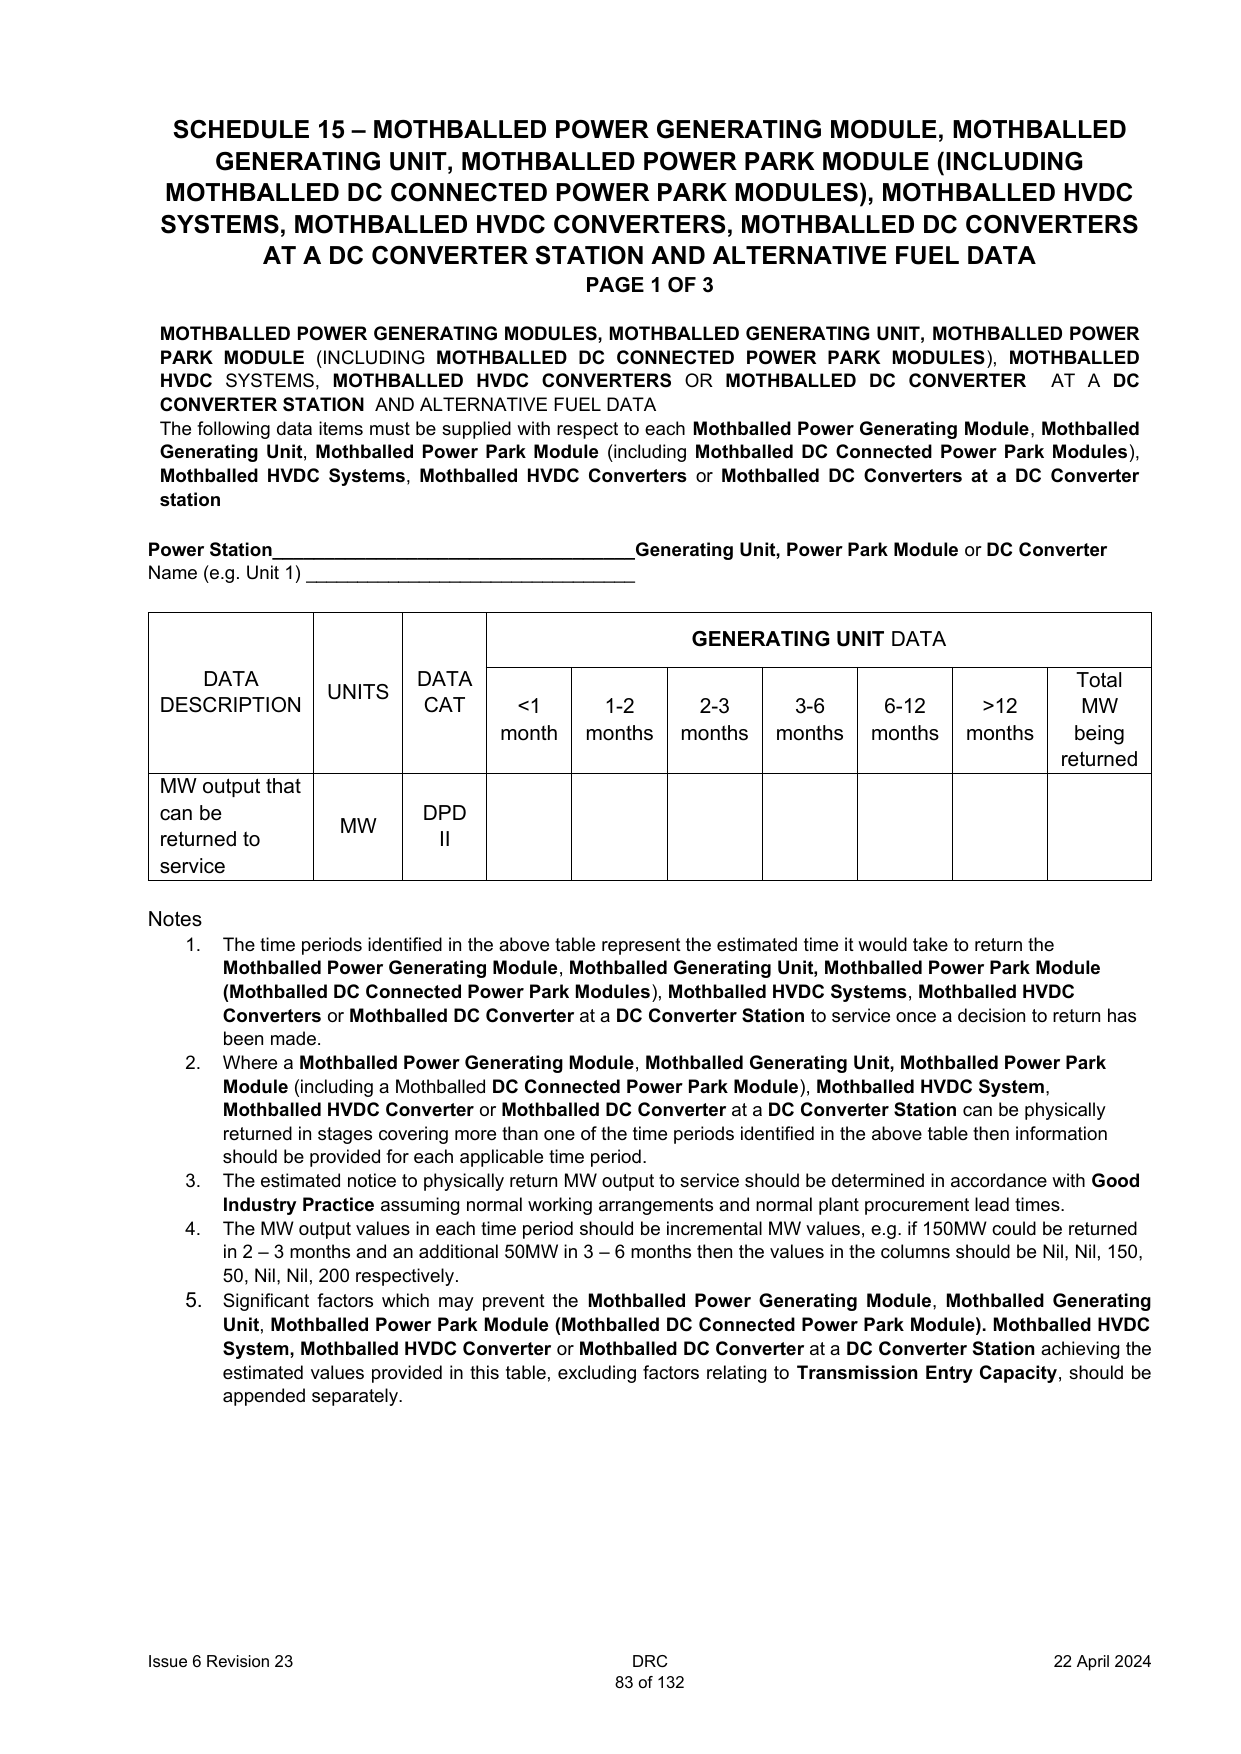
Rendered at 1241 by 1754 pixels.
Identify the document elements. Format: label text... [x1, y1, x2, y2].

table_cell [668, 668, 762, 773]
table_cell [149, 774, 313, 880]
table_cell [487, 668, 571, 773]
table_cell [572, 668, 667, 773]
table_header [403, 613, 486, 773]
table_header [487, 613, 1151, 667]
list The estimated notice to physically return MW output to service should be determined in accordance with Good Industry Practice assuming normal working arrangements and normal plant procurement lead times. [185, 1170, 1152, 1215]
text MOTHBALLED POWER GENERATING MODULES, MOTHBALLED GENERATING UNIT, MOTHBALLED POWER PARK MODULE (INCLUDING MOTHBALLED DC CONNECTED POWER PARK MODULES), MOTHBALLED HVDC SYSTEMS, MOTHBALLED HVDC CONVERTERS OR MOTHBALLED DC CONVERTER AT A DC CONVERTER STATION AND ALTERNATIVE FUEL DATA [159, 323, 1140, 415]
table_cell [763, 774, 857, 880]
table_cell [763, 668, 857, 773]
text Notes [148, 907, 1152, 931]
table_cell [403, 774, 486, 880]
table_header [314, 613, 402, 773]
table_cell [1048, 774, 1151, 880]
text SCHEDULE 15 – MOTHBALLED POWER GENERATING MODULE, MOTHBALLED GENERATING UNIT, MOTHBALLED POWER PARK MODULE (INCLUDING MOTHBALLED DC CONNECTED POWER PARK MODULES), MOTHBALLED HVDC SYSTEMS, MOTHBALLED HVDC CONVERTERS, MOTHBALLED DC CONVERTERS AT A DC CONVERTER STATION AND ALTERNATIVE FUEL DATA [148, 115, 1152, 270]
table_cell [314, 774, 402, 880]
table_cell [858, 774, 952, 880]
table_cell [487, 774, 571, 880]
list The MW output values in each time period should be incremental MW values, e.g. if 150MW could be returned in 2 – 3 months and an additional 50MW in 3 – 6 months then the values in the columns should be Nil, Nil, 150, 50, Nil, Nil, 200 respectively. [185, 1217, 1152, 1286]
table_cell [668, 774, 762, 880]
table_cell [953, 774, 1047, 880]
text PAGE 1 OF 3 [148, 273, 1152, 297]
list The time periods identified in the above table represent the estimated time it would take to return the Mothballed Power Generating Module, Mothballed Generating Unit, Mothballed Power Park Module (Mothballed DC Connected Power Park Modules), Mothballed HVDC Systems, Mothballed HVDC Converters or Mothballed DC Converter at a DC Converter Station to service once a decision to return has been made. [185, 933, 1152, 1050]
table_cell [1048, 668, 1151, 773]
text Power Station Generating Unit, Power Park Module or DC Converter Name (e.g. Unit 1) [148, 538, 1152, 583]
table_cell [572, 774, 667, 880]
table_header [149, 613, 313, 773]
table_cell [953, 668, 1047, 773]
text The following data items must be supplied with respect to each Mothballed Power Generating Module, Mothballed Generating Unit, Mothballed Power Park Module (including Mothballed DC Connected Power Park Modules), Mothballed HVDC Systems, Mothballed HVDC Converters or Mothballed DC Converters at a DC Converter station [159, 417, 1140, 510]
list Where a Mothballed Power Generating Module, Mothballed Generating Unit, Mothballed Power Park Module (including a Mothballed DC Connected Power Park Module), Mothballed HVDC System, Mothballed HVDC Converter or Mothballed DC Converter at a DC Converter Station can be physically returned in stages covering more than one of the time periods identified in the above table then information should be provided for each applicable time period. [185, 1052, 1152, 1168]
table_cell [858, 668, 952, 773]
list Significant factors which may prevent the Mothballed Power Generating Module, Mothballed Generating Unit, Mothballed Power Park Module (Mothballed DC Connected Power Park Module). Mothballed HVDC System, Mothballed HVDC Converter or Mothballed DC Converter at a DC Converter Station achieving the estimated values provided in this table, excluding factors relating to Transmission Entry Capacity, should be appended separately. [185, 1288, 1152, 1407]
